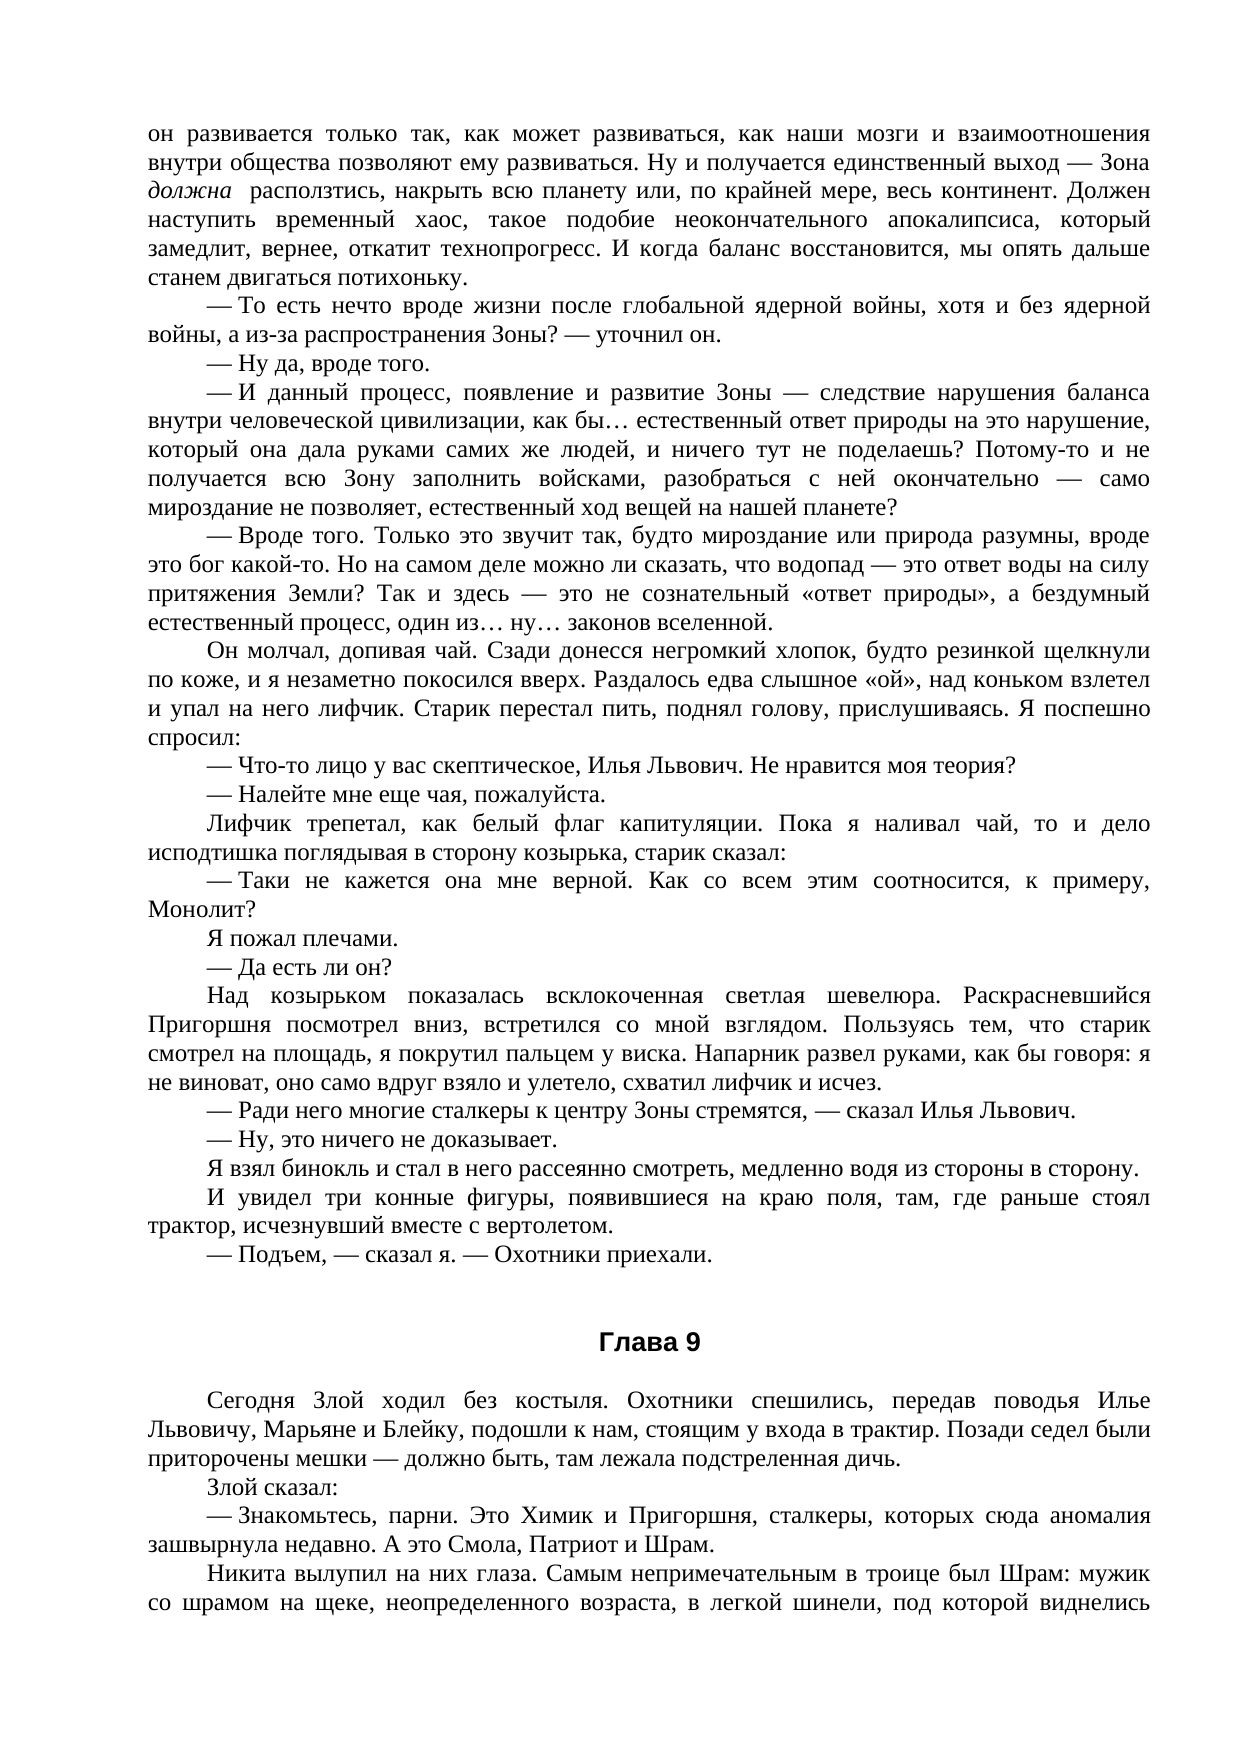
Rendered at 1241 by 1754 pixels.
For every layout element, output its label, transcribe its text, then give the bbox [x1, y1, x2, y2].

text Злой сказал: [148, 1472, 1152, 1501]
text — Вроде того. Только это звучит так, будто мироздание или природа разумны, вроде это бог какой-то. Но на самом деле можно ли сказать, что водопад — это ответ воды на силу притяжения Земли? Так и здесь — это не сознательный «ответ природы», а бездумный естественный процесс, один из… ну… законов вселенной. [148, 521, 1152, 636]
text — Подъем, — сказал я. — Охотники приехали. [148, 1239, 1152, 1268]
text — Знакомьтесь, парни. Это Химик и Пригоршня, сталкеры, которых сюда аномалия зашвырнула недавно. А это Смола, Патриот и Шрам. [148, 1501, 1152, 1558]
text Он молчал, допивая чай. Сзади донесся негромкий хлопок, будто резинкой щелкнули по коже, и я незаметно покосился вверх. Раздалось едва слышное «ой», над коньком взлетел и упал на него лифчик. Старик перестал пить, поднял голову, прислушиваясь. Я поспешно спросил: [148, 636, 1152, 751]
text — Ради него многие сталкеры к центру Зоны стремятся, — сказал Илья Львович. [148, 1096, 1152, 1124]
subtitle Глава 9 [148, 1326, 1152, 1357]
text Лифчик трепетал, как белый флаг капитуляции. Пока я наливал чай, то и дело исподтишка поглядывая в сторону козырька, старик сказал: [148, 808, 1152, 866]
text Я взял бинокль и стал в него рассеянно смотреть, медленно водя из стороны в сторону. [148, 1153, 1152, 1182]
text — То есть нечто вроде жизни после глобальной ядерной войны, хотя и без ядерной войны, а из-за распространения Зоны? — уточнил он. [148, 291, 1152, 348]
text — И данный процесс, появление и развитие Зоны — следствие нарушения баланса внутри человеческой цивилизации, как бы… естественный ответ природы на это нарушение, который она дала руками самих же людей, и ничего тут не поделаешь? Потому-то и не получается всю Зону заполнить войсками, разобраться с ней окончательно — само мироздание не позволяет, естественный ход вещей на нашей планете? [148, 377, 1152, 521]
text — Таки не кажется она мне верной. Как со всем этим соотносится, к примеру, Монолит? [148, 866, 1152, 923]
text — Ну, это ничего не доказывает. [148, 1124, 1152, 1153]
text И увидел три конные фигуры, появившиеся на краю поля, там, где раньше стоял трактор, исчезнувший вместе с вертолетом. [148, 1182, 1152, 1239]
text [148, 118, 1152, 291]
text — Налейте мне еще чая, пожалуйста. [148, 779, 1152, 808]
text Над козырьком показалась всклокоченная светлая шевелюра. Раскрасневшийся Пригоршня посмотрел вниз, встретился со мной взглядом. Пользуясь тем, что старик смотрел на площадь, я покрутил пальцем у виска. Напарник развел руками, как бы говоря: я не виноват, оно само вдруг взяло и улетело, схватил лифчик и исчез. [148, 981, 1152, 1096]
text — Что-то лицо у вас скептическое, Илья Львович. Не нравится моя теория? [148, 751, 1152, 779]
text Я пожал плечами. [148, 923, 1152, 952]
text — Да есть ли он? [148, 952, 1152, 981]
text Сегодня Злой ходил без костыля. Охотники спешились, передав поводья Илье Львовичу, Марьяне и Блейку, подошли к нам, стоящим у входа в трактир. Позади седел были приторочены мешки — должно быть, там лежала подстреленная дичь. [148, 1386, 1152, 1472]
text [148, 1558, 1152, 1616]
text — Ну да, вроде того. [148, 348, 1152, 377]
